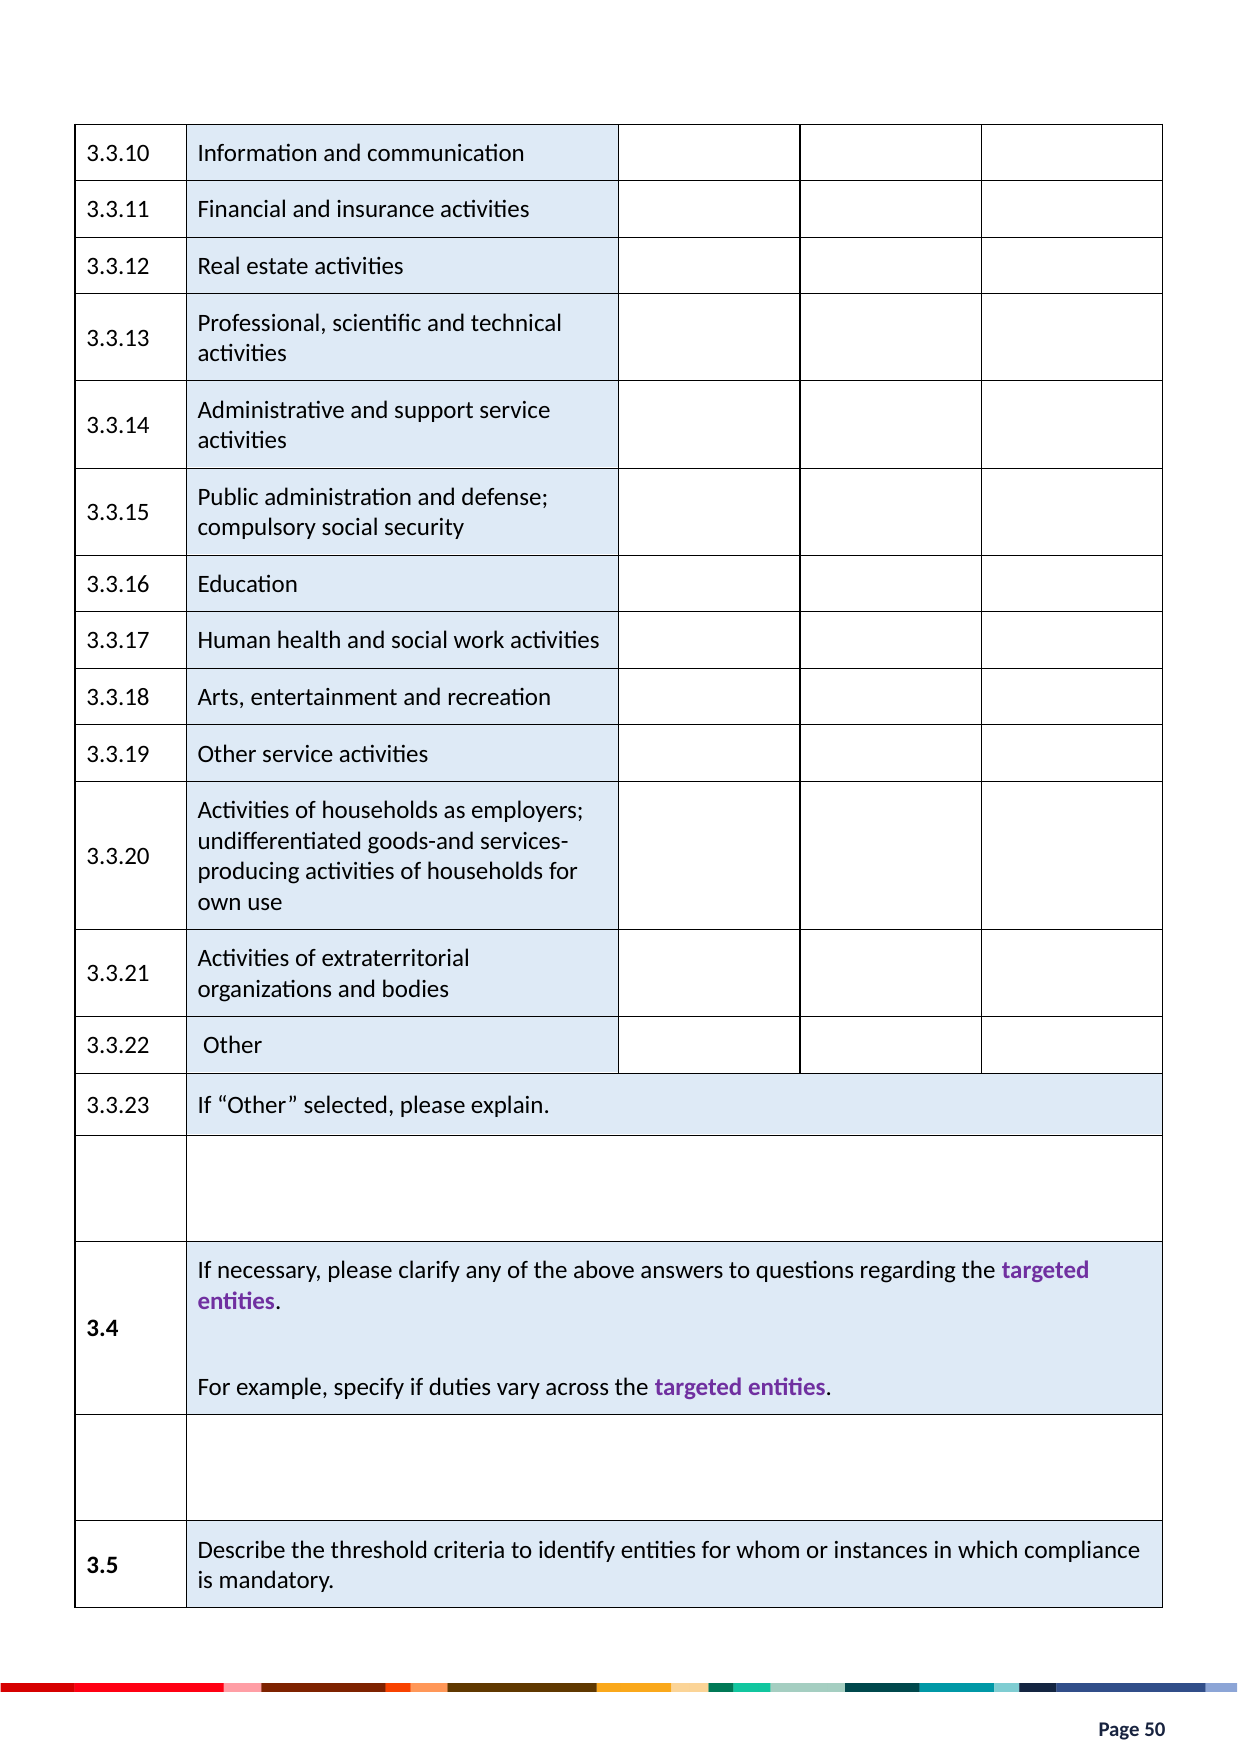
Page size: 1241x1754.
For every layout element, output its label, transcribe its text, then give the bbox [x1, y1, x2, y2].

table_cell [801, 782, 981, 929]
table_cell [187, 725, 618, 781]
table_cell 3.3.14 [76, 381, 186, 467]
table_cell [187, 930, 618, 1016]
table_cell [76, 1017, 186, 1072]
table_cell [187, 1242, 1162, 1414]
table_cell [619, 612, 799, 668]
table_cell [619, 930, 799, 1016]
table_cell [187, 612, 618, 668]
table_cell Financial and insurance activities [187, 181, 618, 237]
table_cell [982, 181, 1162, 237]
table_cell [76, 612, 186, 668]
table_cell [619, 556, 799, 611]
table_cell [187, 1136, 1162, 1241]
picture [0, 1683, 1236, 1692]
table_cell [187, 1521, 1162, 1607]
table_cell [801, 381, 981, 467]
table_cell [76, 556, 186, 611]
table_cell Professional, scientific and technical activities [187, 294, 618, 380]
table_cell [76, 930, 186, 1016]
table_cell 3.3.10 [76, 125, 186, 180]
table_cell [619, 294, 799, 380]
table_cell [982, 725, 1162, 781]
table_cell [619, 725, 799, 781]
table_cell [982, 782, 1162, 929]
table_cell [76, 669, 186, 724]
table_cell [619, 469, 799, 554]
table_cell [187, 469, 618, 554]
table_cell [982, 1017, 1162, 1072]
table_cell [982, 294, 1162, 380]
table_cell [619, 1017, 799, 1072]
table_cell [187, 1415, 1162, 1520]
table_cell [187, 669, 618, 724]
table_cell [801, 294, 981, 380]
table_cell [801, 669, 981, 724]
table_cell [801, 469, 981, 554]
table_cell [619, 181, 799, 237]
table_cell [982, 238, 1162, 293]
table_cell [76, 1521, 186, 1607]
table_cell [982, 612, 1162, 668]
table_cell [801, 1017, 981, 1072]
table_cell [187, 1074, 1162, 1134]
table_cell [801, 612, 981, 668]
table_cell 3.3.12 [76, 238, 186, 293]
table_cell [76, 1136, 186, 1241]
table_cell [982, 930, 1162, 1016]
table_cell Information and communication [187, 125, 618, 180]
table_cell 3.3.13 [76, 294, 186, 380]
table_cell Real estate activities [187, 238, 618, 293]
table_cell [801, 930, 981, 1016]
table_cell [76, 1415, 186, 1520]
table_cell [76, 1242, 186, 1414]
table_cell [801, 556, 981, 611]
table_cell [801, 181, 981, 237]
table_cell [619, 125, 799, 180]
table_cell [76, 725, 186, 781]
table_cell [982, 381, 1162, 467]
table_cell [619, 238, 799, 293]
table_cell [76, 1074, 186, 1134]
table_cell 3.3.11 [76, 181, 186, 237]
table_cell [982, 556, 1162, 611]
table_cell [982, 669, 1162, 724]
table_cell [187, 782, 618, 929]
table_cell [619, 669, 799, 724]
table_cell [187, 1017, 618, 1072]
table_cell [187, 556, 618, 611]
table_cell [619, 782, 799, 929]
table_cell Administrative and support service activities [187, 381, 618, 467]
table_cell [619, 381, 799, 467]
table_cell 3.3.15 [76, 469, 186, 554]
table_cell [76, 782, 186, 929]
table_cell [982, 125, 1162, 180]
table_cell [801, 125, 981, 180]
table_cell [801, 238, 981, 293]
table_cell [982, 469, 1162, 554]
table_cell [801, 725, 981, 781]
